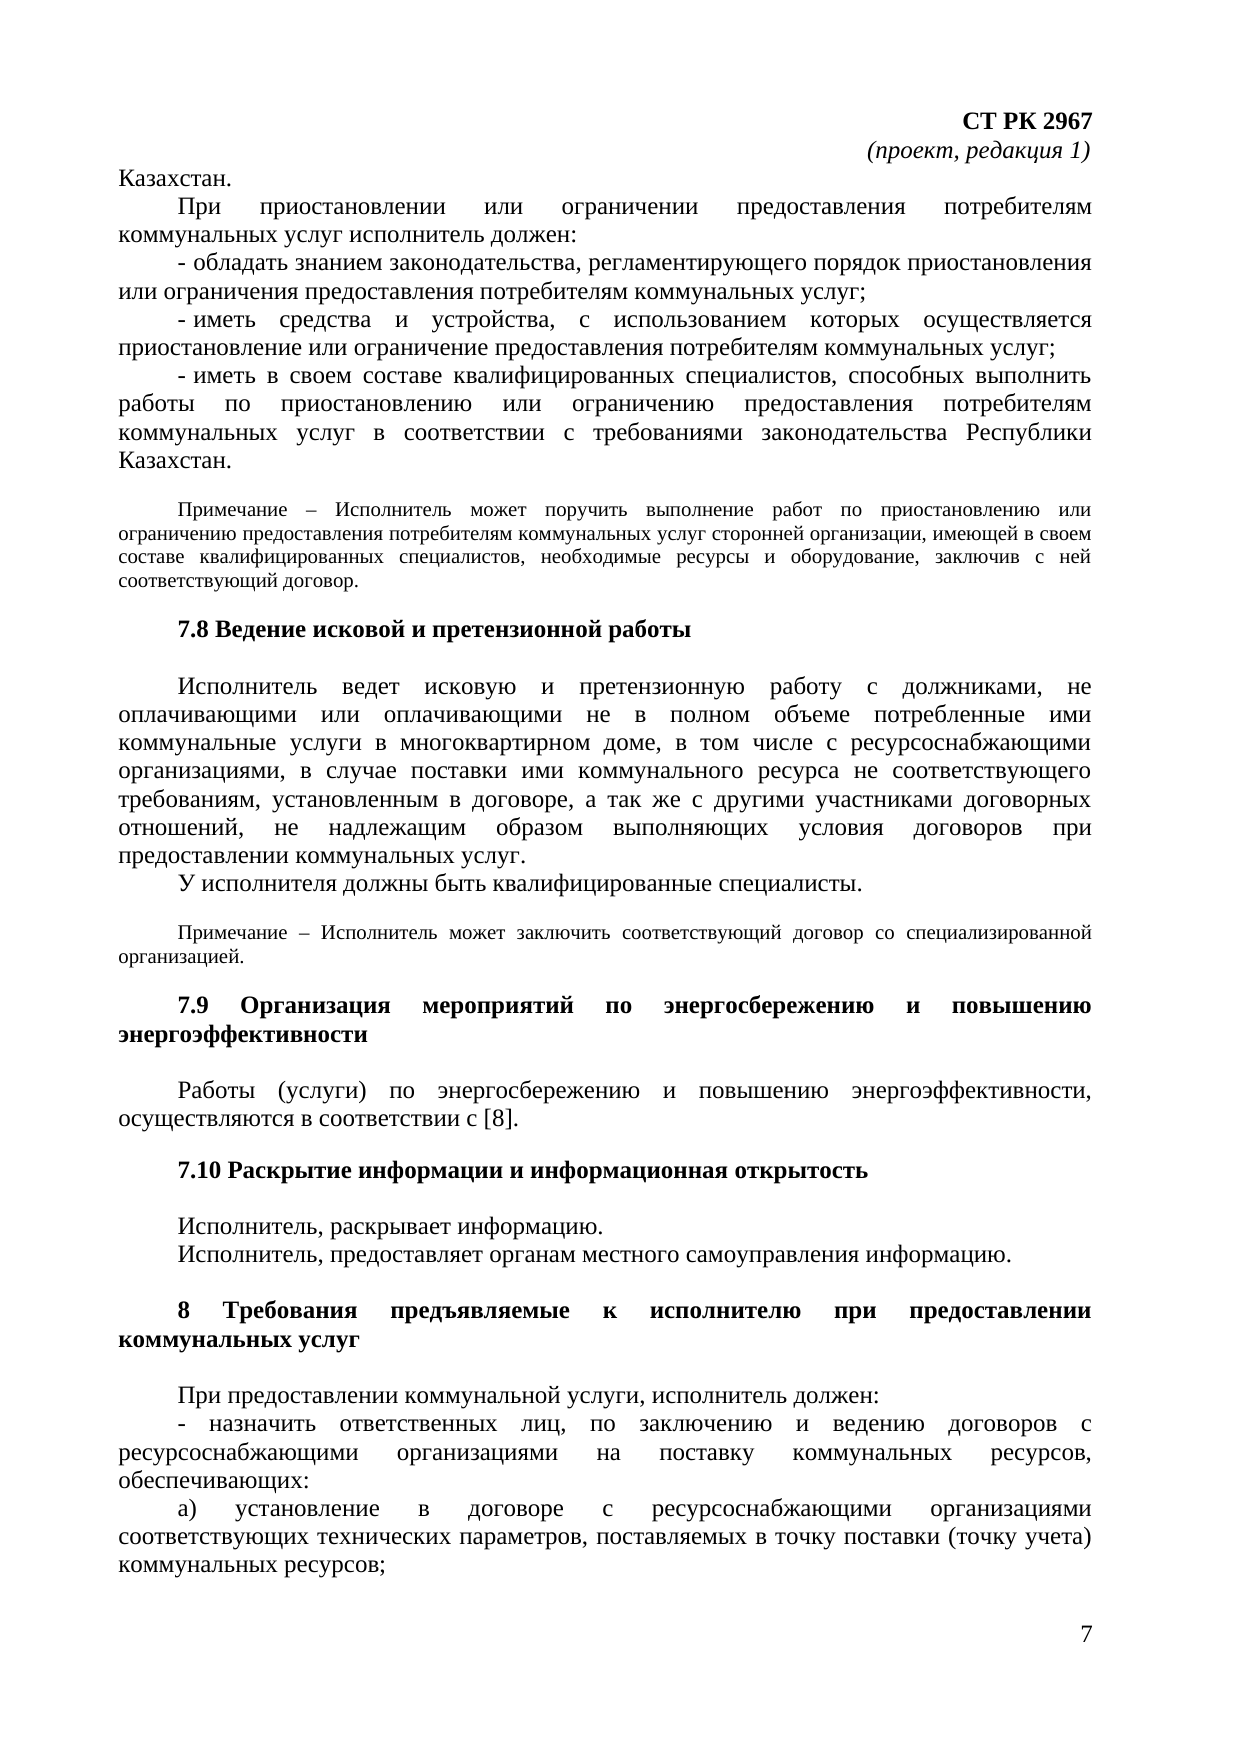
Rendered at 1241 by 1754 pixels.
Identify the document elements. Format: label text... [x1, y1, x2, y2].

text а) установление в договоре с ресурсоснабжающими организациями соответствующих технических параметров, поставляемых в точку поставки (точку учета) коммунальных ресурсов; [118, 1494, 1092, 1578]
text - назначить ответственных лиц, по заключению и ведению договоров с ресурсоснабжающими организациями на поставку коммунальных ресурсов, обеспечивающих: [118, 1409, 1092, 1494]
text Примечание – Исполнитель может заключить соответствующий договор со специализированной организацией. [118, 921, 1092, 968]
text 8 Требования предъявляемые к исполнителю при предоставлении коммунальных услуг [118, 1296, 1092, 1353]
text Примечание – Исполнитель может поручить выполнение работ по приостановлению или ограничению предоставления потребителям коммунальных услуг сторонней организации, имеющей в своем составе квалифицированных специалистов, необходимые ресурсы и оборудование, заключив с ней соответствующий договор. [118, 497, 1092, 592]
text У исполнителя должны быть квалифицированные специалисты. [118, 869, 1092, 897]
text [118, 164, 1092, 192]
text Исполнитель ведет исковую и претензионную работу с должниками, не оплачивающими или оплачивающими не в полном объеме потребленные ими коммунальные услуги в многоквартирном доме, в том числе с ресурсоснабжающими организациями, в случае поставки ими коммунального ресурса не соответствующего требованиям, установленным в договоре, а так же с другими участниками договорных отношений, не надлежащим образом выполняющих условия договоров при предоставлении коммунальных услуг. [118, 672, 1092, 869]
text При предоставлении коммунальной услуги, исполнитель должен: [118, 1381, 1092, 1409]
text 7.10 Раскрытие информации и информационная открытость [118, 1156, 1092, 1184]
text Исполнитель, раскрывает информацию. [118, 1212, 1092, 1240]
text Исполнитель, предоставляет органам местного самоуправления информацию. [118, 1240, 1092, 1268]
text Работы (услуги) по энергосбережению и повышению энергоэффективности, осуществляются в соответствии с [8]. [118, 1076, 1092, 1132]
text 7.8 Ведение исковой и претензионной работы [118, 615, 1092, 643]
text При приостановлении или ограничении предоставления потребителям коммунальных услуг исполнитель должен: [118, 192, 1092, 248]
text - обладать знанием законодательства, регламентирующего порядок приостановления или ограничения предоставления потребителям коммунальных услуг; [118, 248, 1092, 304]
text 7.9 Организация мероприятий по энергосбережению и повышению энергоэффективности [118, 991, 1092, 1048]
text - иметь средства и устройства, с использованием которых осуществляется приостановление или ограничение предоставления потребителям коммунальных услуг; [118, 304, 1092, 361]
text - иметь в своем составе квалифицированных специалистов, способных выполнить работы по приостановлению или ограничению предоставления потребителям коммунальных услуг в соответствии с требованиями законодательства Республики Казахстан. [118, 361, 1092, 474]
